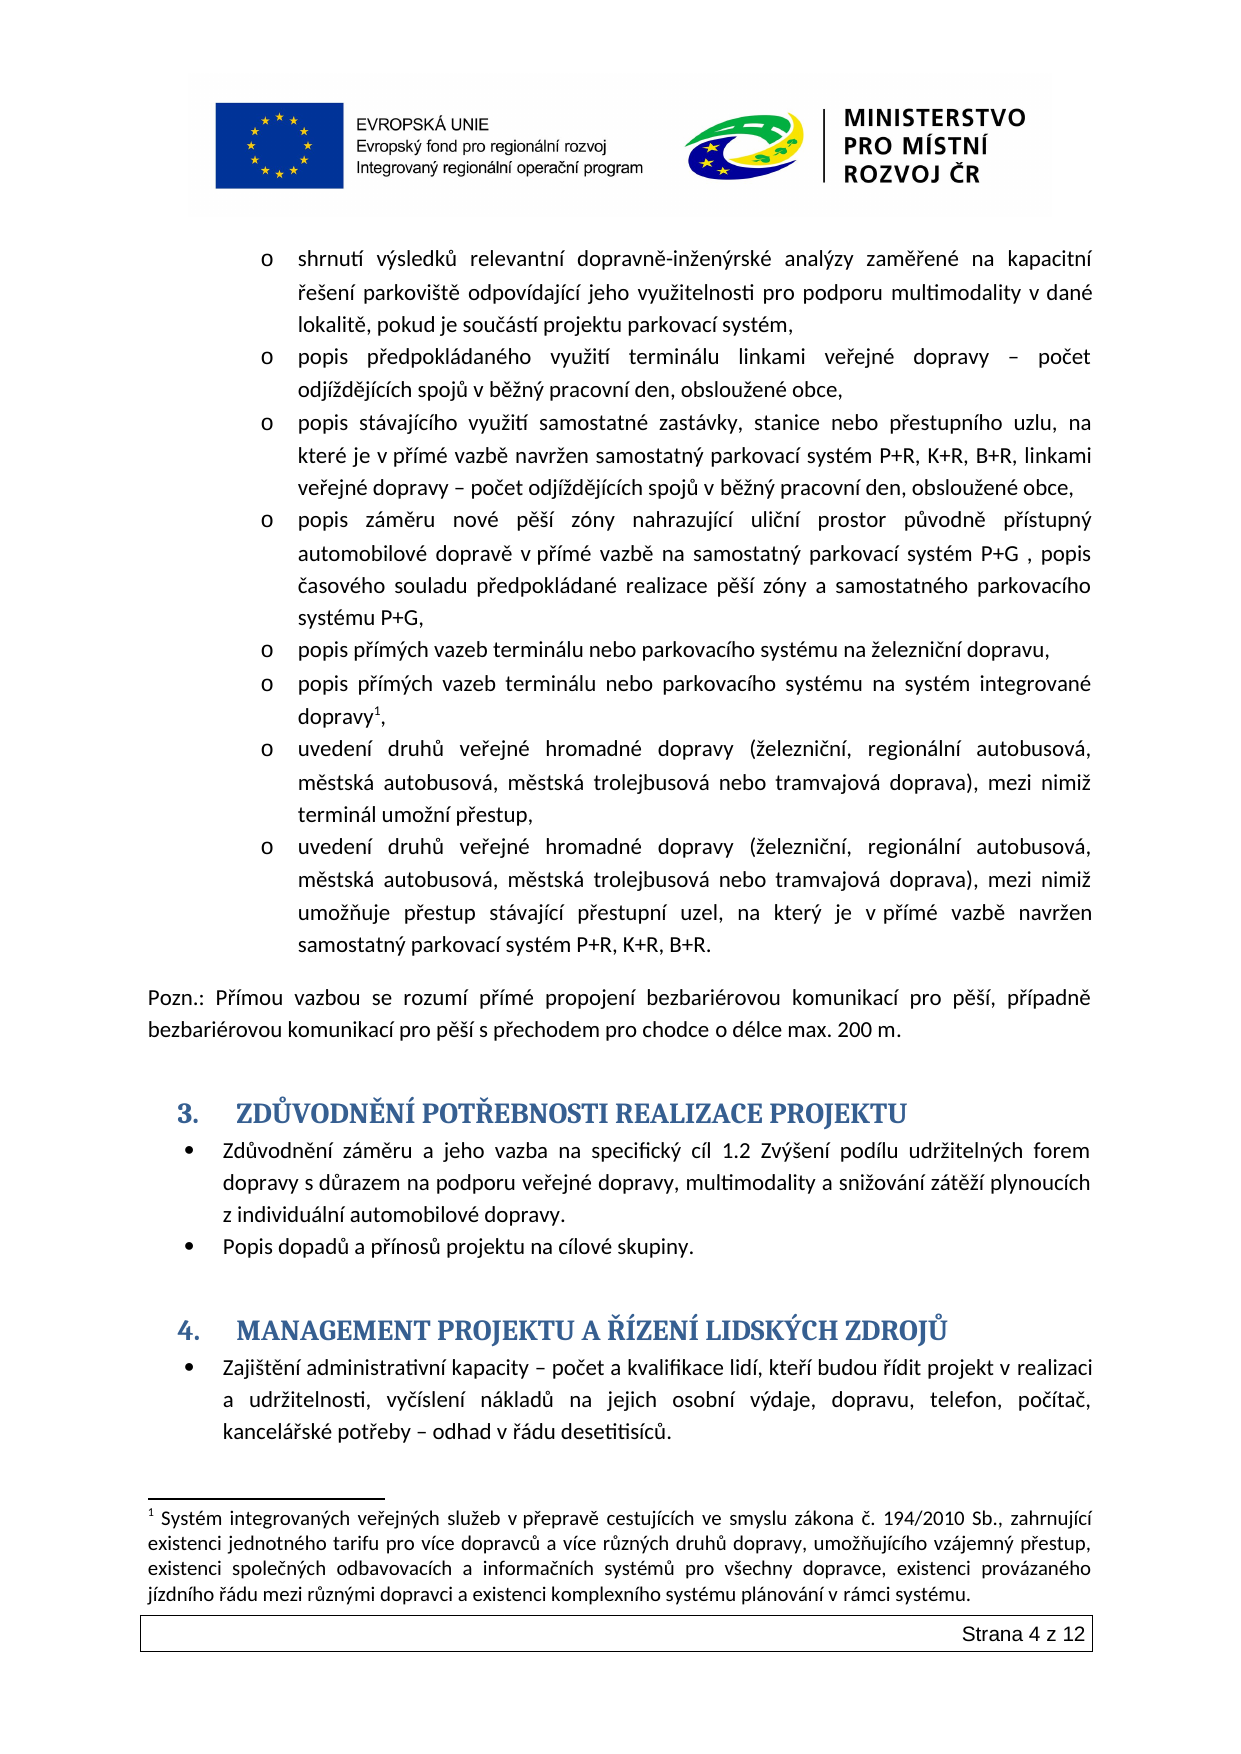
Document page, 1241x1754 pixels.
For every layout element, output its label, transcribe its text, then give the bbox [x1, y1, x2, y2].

list shrnutí výsledků relevantní dopravně-inženýrské analýzy zaměřené na kapacitní řešení parkoviště odpovídající jeho využitelnosti pro podporu multimodality v dané lokalitě, pokud je součástí projektu parkovací systém, [260, 244, 1093, 338]
list popis přímých vazeb terminálu nebo parkovacího systému na systém integrované dopravy, [260, 669, 1093, 730]
list popis stávajícího využití samostatné zastávky, stanice nebo přestupního uzlu, na které je v přímé vazbě navržen samostatný parkovací systém P+R, K+R, B+R, linkami veřejné dopravy – počet odjíždějících spojů v běžný pracovní den, obsloužené obce, [260, 408, 1093, 501]
subtitle ZDŮVODNĚNÍ POTŘEBNOSTI REALIZACE PROJEKTU [177, 1097, 1093, 1131]
list popis záměru nové pěší zóny nahrazující uliční prostor původně přístupný automobilové dopravě v přímé vazbě na samostatný parkovací systém P+G , popis časového souladu předpokládané realizace pěší zóny a samostatného parkovacího systému P+G, [260, 506, 1093, 631]
list Zajištění administrativní kapacity – počet a kvalifikace lidí, kteří budou řídit projekt v realizaci a udržitelnosti, vyčíslení nákladů na jejich osobní výdaje, dopravu, telefon, počítač, kancelářské potřeby – odhad v řádu desetitisíců. [185, 1353, 1093, 1446]
list uvedení druhů veřejné hromadné dopravy (železniční, regionální autobusová, městská autobusová, městská trolejbusová nebo tramvajová doprava), mezi nimiž umožňuje přestup stávající přestupní uzel, na který je v přímé vazbě navržen samostatný parkovací systém P+R, K+R, B+R. [260, 832, 1093, 958]
list uvedení druhů veřejné hromadné dopravy (železniční, regionální autobusová, městská autobusová, městská trolejbusová nebo tramvajová doprava), mezi nimiž terminál umožní přestup, [260, 734, 1093, 828]
list Zdůvodnění záměru a jeho vazba na specifický cíl 1.2 Zvýšení podílu udržitelných forem dopravy s důrazem na podporu veřejné dopravy, multimodality a snižování zátěží plynoucích z individuální automobilové dopravy. [185, 1136, 1093, 1228]
picture [187, 73, 1053, 217]
list Popis dopadů a přínosů projektu na cílové skupiny. [185, 1232, 1093, 1260]
list popis předpokládaného využití terminálu linkami veřejné dopravy – počet odjíždějících spojů v běžný pracovní den, obsloužené obce, [260, 342, 1093, 404]
list popis přímých vazeb terminálu nebo parkovacího systému na železniční dopravu, [260, 635, 1093, 664]
text Pozn.: Přímou vazbou se rozumí přímé propojení bezbariérovou komunikací pro pěší, případně bezbariérovou komunikací pro pěší s přechodem pro chodce o délce max. 200 m. [148, 983, 1093, 1043]
subtitle Management projektu a řízení lidských zdrojů [177, 1314, 1093, 1348]
